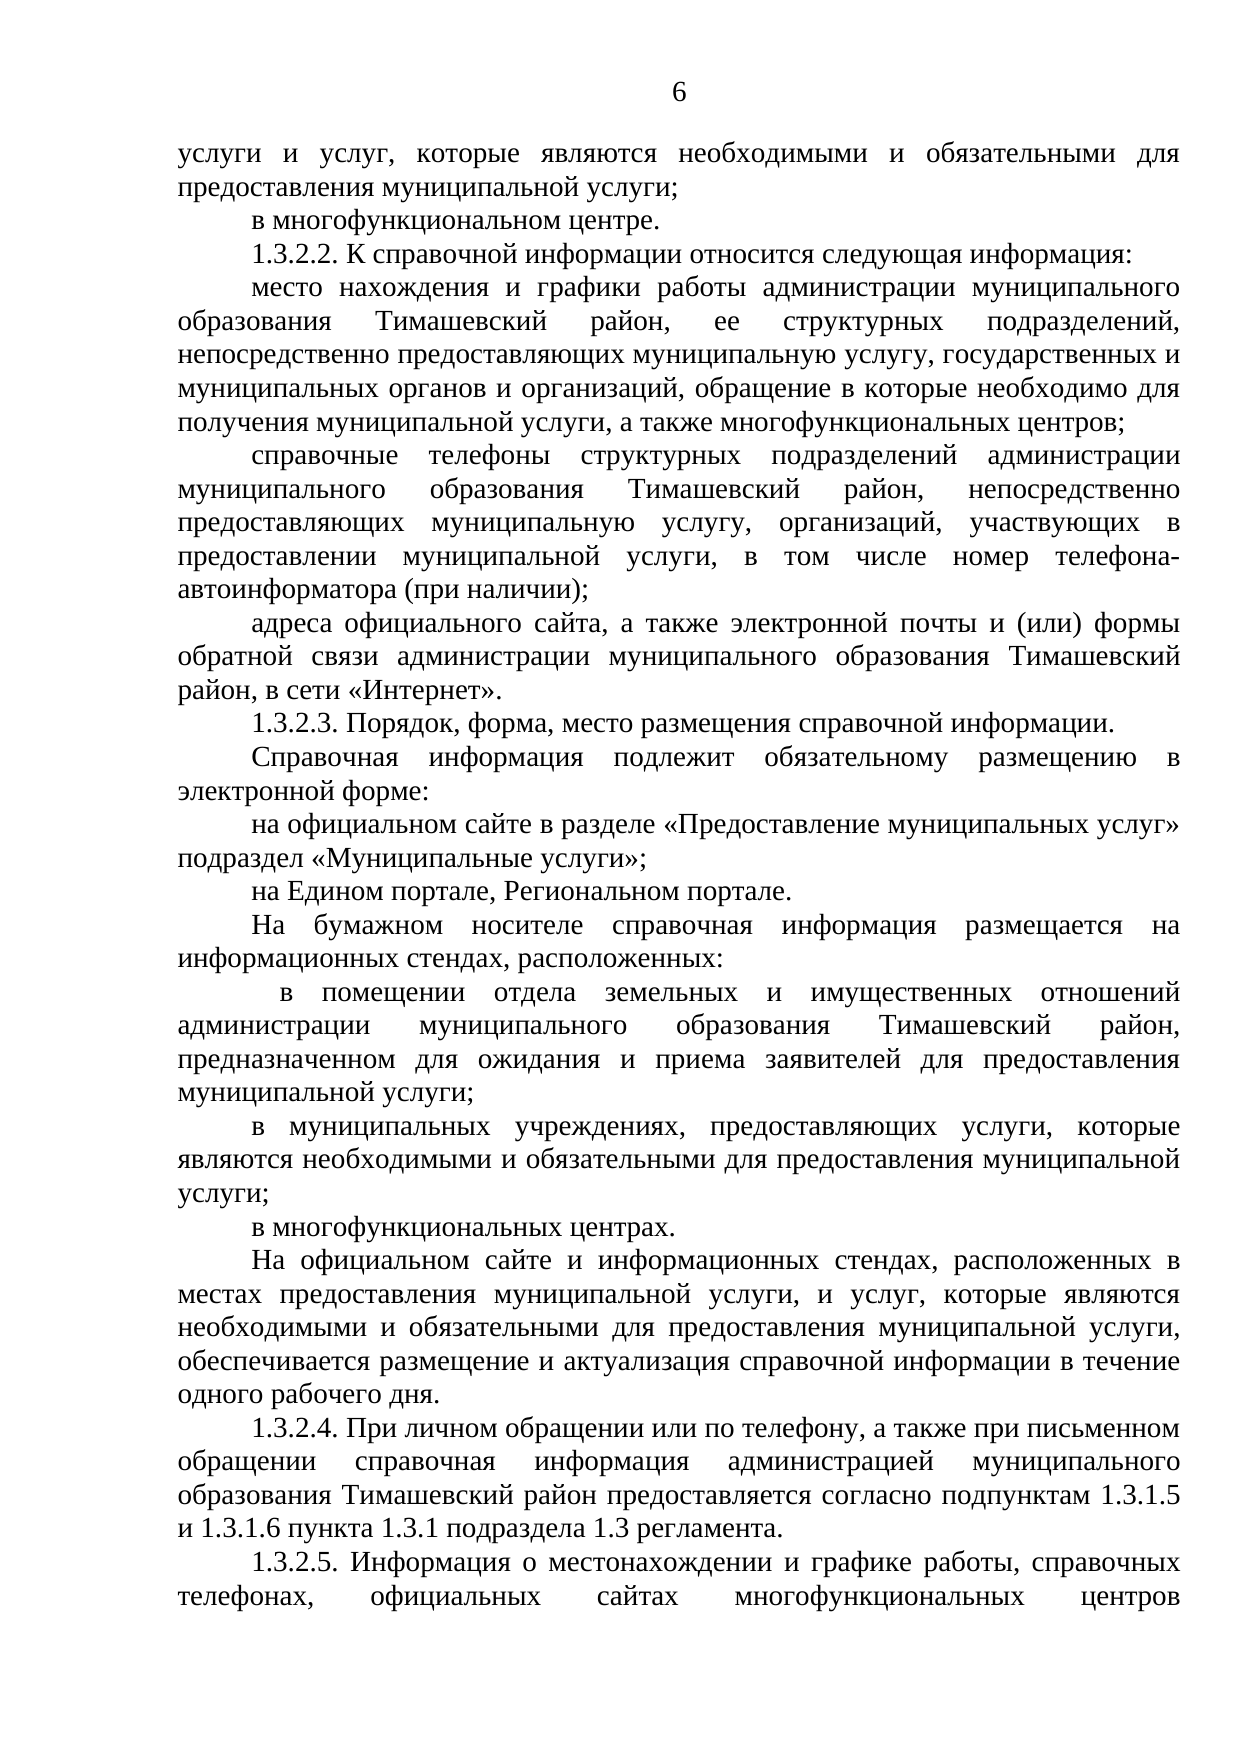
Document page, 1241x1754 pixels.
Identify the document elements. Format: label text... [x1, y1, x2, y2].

text Справочная информация подлежит обязательному размещению в электронной форме: [177, 739, 1181, 806]
text в муниципальных учреждениях, предоставляющих услуги, которые являются необходимыми и обязательными для предоставления муниципальной услуги; [177, 1108, 1181, 1209]
text На официальном сайте и информационных стендах, расположенных в местах предоставления муниципальной услуги, и услуг, которые являются необходимыми и обязательными для предоставления муниципальной услуги, обеспечивается размещение и актуализация справочной информации в течение одного рабочего дня. [177, 1242, 1181, 1410]
text в помещении отдела земельных и имущественных отношений администрации муниципального образования Тимашевский район, предназначенном для ожидания и приема заявителей для предоставления муниципальной услуги; [177, 974, 1181, 1108]
text в многофункциональных центрах. [177, 1209, 1181, 1242]
text на Едином портале, Региональном портале. [177, 873, 1181, 907]
text адреса официального сайта, а также электронной почты и (или) формы обратной связи администрации муниципального образования Тимашевский район, в сети «Интернет». [177, 605, 1181, 706]
text справочные телефоны структурных подразделений администрации муниципального образования Тимашевский район, непосредственно предоставляющих муниципальную услугу, организаций, участвующих в предоставлении муниципальной услуги, в том числе номер телефона-автоинформатора (при наличии); [177, 437, 1181, 605]
text 1.3.2.4. При личном обращении или по телефону, а также при письменном обращении справочная информация администрацией муниципального образования Тимашевский район предоставляется согласно подпунктам 1.3.1.5 и 1.3.1.6 пункта 1.3.1 подраздела 1.3 регламента. [177, 1410, 1181, 1544]
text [177, 1544, 1181, 1611]
text 1.3.2.2. К справочной информации относится следующая информация: [177, 236, 1181, 269]
text на официальном сайте в разделе «Предоставление муниципальных услуг» подраздел «Муниципальные услуги»; [177, 806, 1181, 873]
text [177, 135, 1181, 202]
text в многофункциональном центре. [177, 202, 1181, 236]
text 1.3.2.3. Порядок, форма, место размещения справочной информации. [177, 706, 1181, 739]
text место нахождения и графики работы администрации муниципального образования Тимашевский район, ее структурных подразделений, непосредственно предоставляющих муниципальную услугу, государственных и муниципальных органов и организаций, обращение в которые необходимо для получения муниципальной услуги, а также многофункциональных центров; [177, 269, 1181, 437]
text На бумажном носителе справочная информация размещается на информационных стендах, расположенных: [177, 907, 1181, 974]
